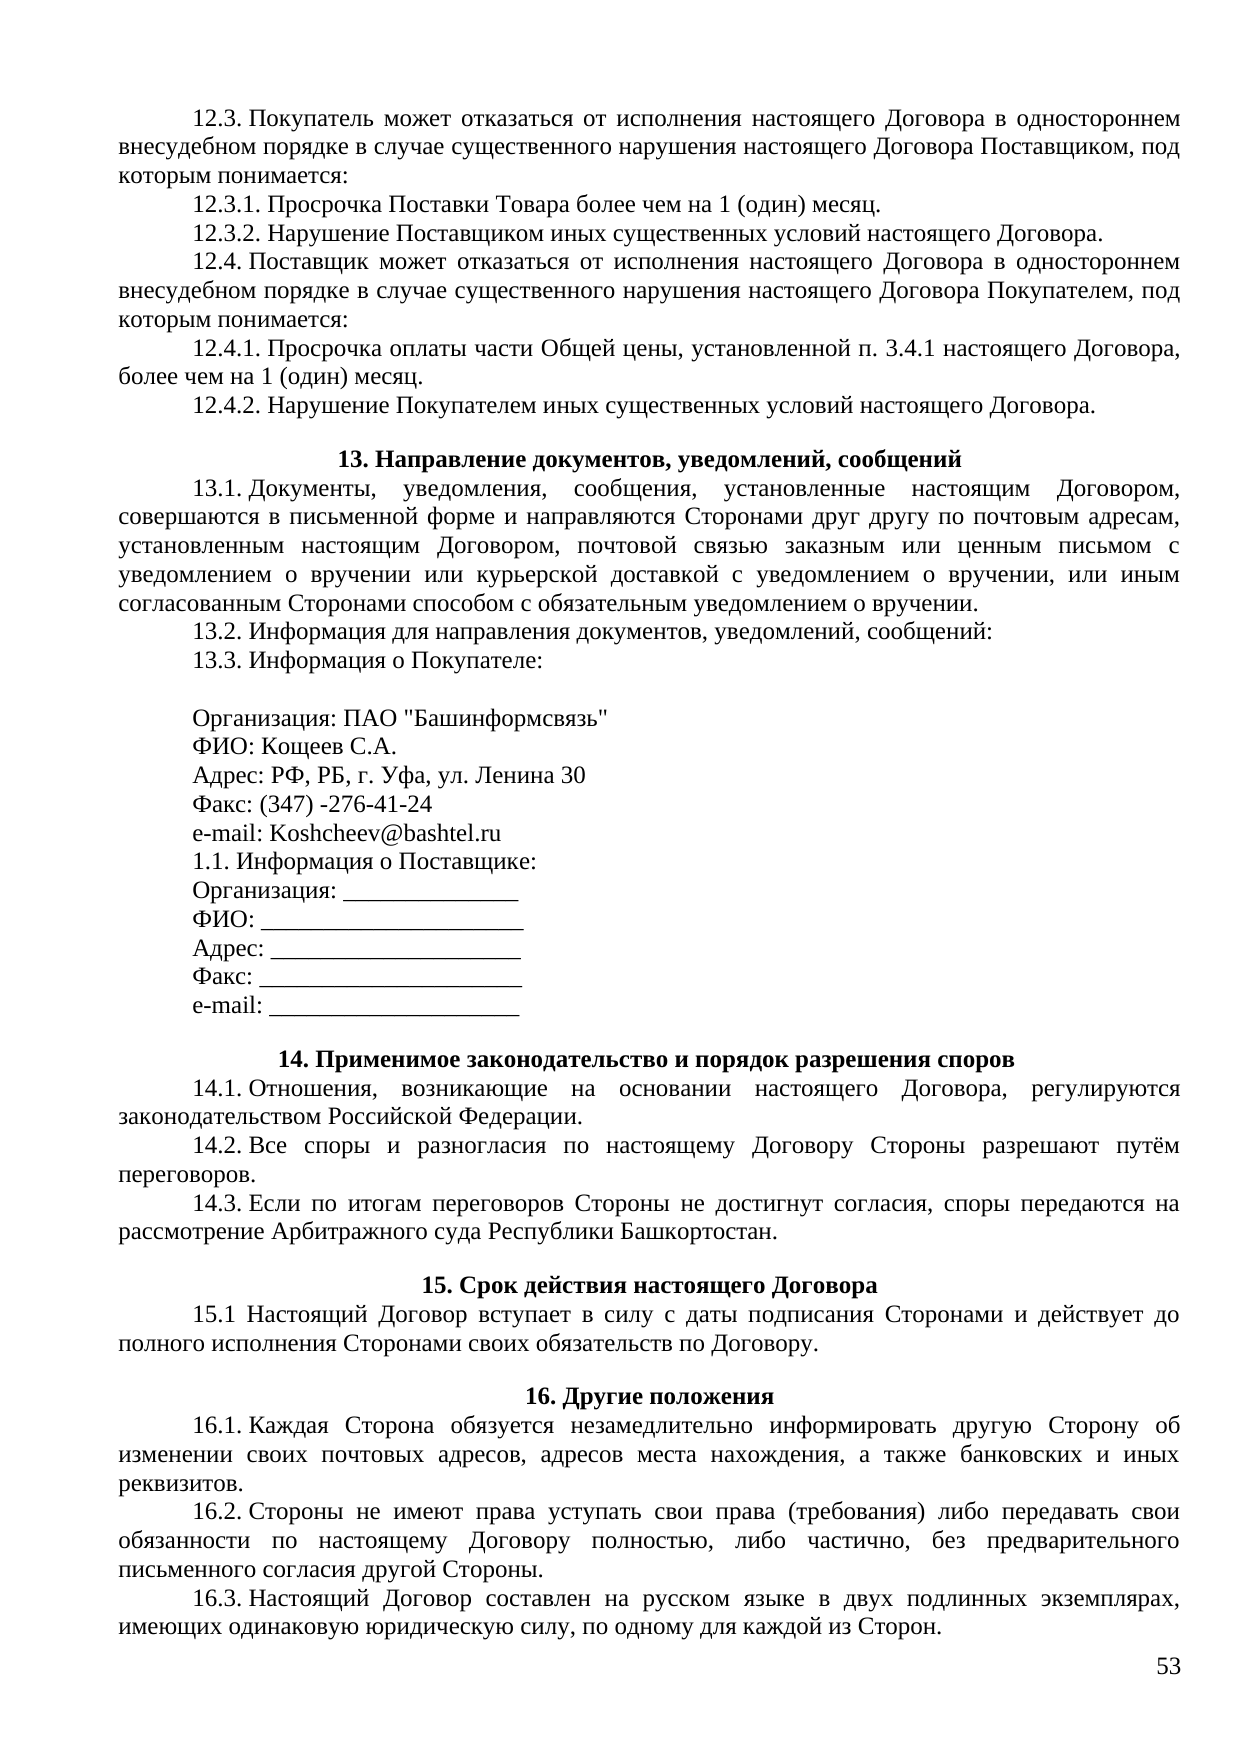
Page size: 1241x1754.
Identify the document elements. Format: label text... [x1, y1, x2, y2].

text Факс: _____________________ [192, 961, 1181, 990]
text Факс: (347) -276-41-24 [192, 789, 1181, 818]
list Информация для направления документов, уведомлений, сообщений: [118, 616, 1181, 645]
list Просрочка оплаты части Общей цены, установленной п. 3.4.1 настоящего Договора, более чем на 1 (один) месяц. [118, 333, 1181, 390]
list Информация о Покупателе: [118, 645, 1181, 674]
list Поставщик может отказаться от исполнения настоящего Договора в одностороннем внесудебном порядке в случае существенного нарушения настоящего Договора Покупателем, под которым понимается: [118, 246, 1181, 333]
list Настоящий Договор составлен на русском языке в двух подлинных экземплярах, имеющих одинаковую юридическую силу, по одному для каждой из Сторон. [118, 1583, 1181, 1640]
list Срок действия настоящего Договора [118, 1270, 1181, 1299]
list Применимое законодательство и порядок разрешения споров [118, 1044, 1181, 1073]
text 1.1. Информация о Поставщике: [192, 846, 1181, 875]
text ФИО: _____________________ [192, 904, 1181, 933]
text Адрес: ____________________ [192, 933, 1181, 961]
list Направление документов, уведомлений, сообщений [118, 444, 1181, 473]
text Адрес: РФ, РБ, г. Уфа, ул. Ленина 30 [192, 760, 1181, 789]
text ФИО: Кощеев С.А. [192, 731, 1181, 760]
list Другие положения [118, 1381, 1181, 1410]
list Отношения, возникающие на основании настоящего Договора, регулируются законодательством Российской Федерации. [118, 1073, 1181, 1130]
list Каждая Сторона обязуется незамедлительно информировать другую Сторону об изменении своих почтовых адресов, адресов места нахождения, а также банковских и иных реквизитов. [118, 1410, 1181, 1496]
list Все споры и разногласия по настоящему Договору Стороны разрешают путём переговоров. [118, 1130, 1181, 1188]
list Нарушение Поставщиком иных существенных условий настоящего Договора. [118, 218, 1181, 246]
text e-mail: Koshcheev@bashtel.ru [192, 818, 1181, 846]
list Документы, уведомления, сообщения, установленные настоящим Договором, совершаются в письменной форме и направляются Сторонами друг другу по почтовым адресам, установленным настоящим Договором, почтовой связью заказным или ценным письмом с уведомлением о вручении или курьерской доставкой с уведомлением о вручении, или иным согласованным Сторонами способом с обязательным уведомлением о вручении. [118, 473, 1181, 616]
text Организация: ПАО "Башинформсвязь" [192, 703, 1181, 731]
list Просрочка Поставки Товара более чем на 1 (один) месяц. [118, 189, 1181, 218]
text 15.1 Настоящий Договор вступает в силу с даты подписания Сторонами и действует до полного исполнения Сторонами своих обязательств по Договору. [118, 1299, 1181, 1356]
list Нарушение Покупателем иных существенных условий настоящего Договора. [118, 390, 1181, 419]
list Покупатель может отказаться от исполнения настоящего Договора в одностороннем внесудебном порядке в случае существенного нарушения настоящего Договора Поставщиком, под которым понимается: [118, 103, 1181, 189]
text e-mail: ____________________ [192, 990, 1181, 1019]
text Организация: ______________ [192, 875, 1181, 904]
list Если по итогам переговоров Стороны не достигнут согласия, споры передаются на рассмотрение Арбитражного суда Республики Башкортостан. [118, 1188, 1181, 1245]
list Стороны не имеют права уступать свои права (требования) либо передавать свои обязанности по настоящему Договору полностью, либо частично, без предварительного письменного согласия другой Стороны. [118, 1496, 1181, 1583]
